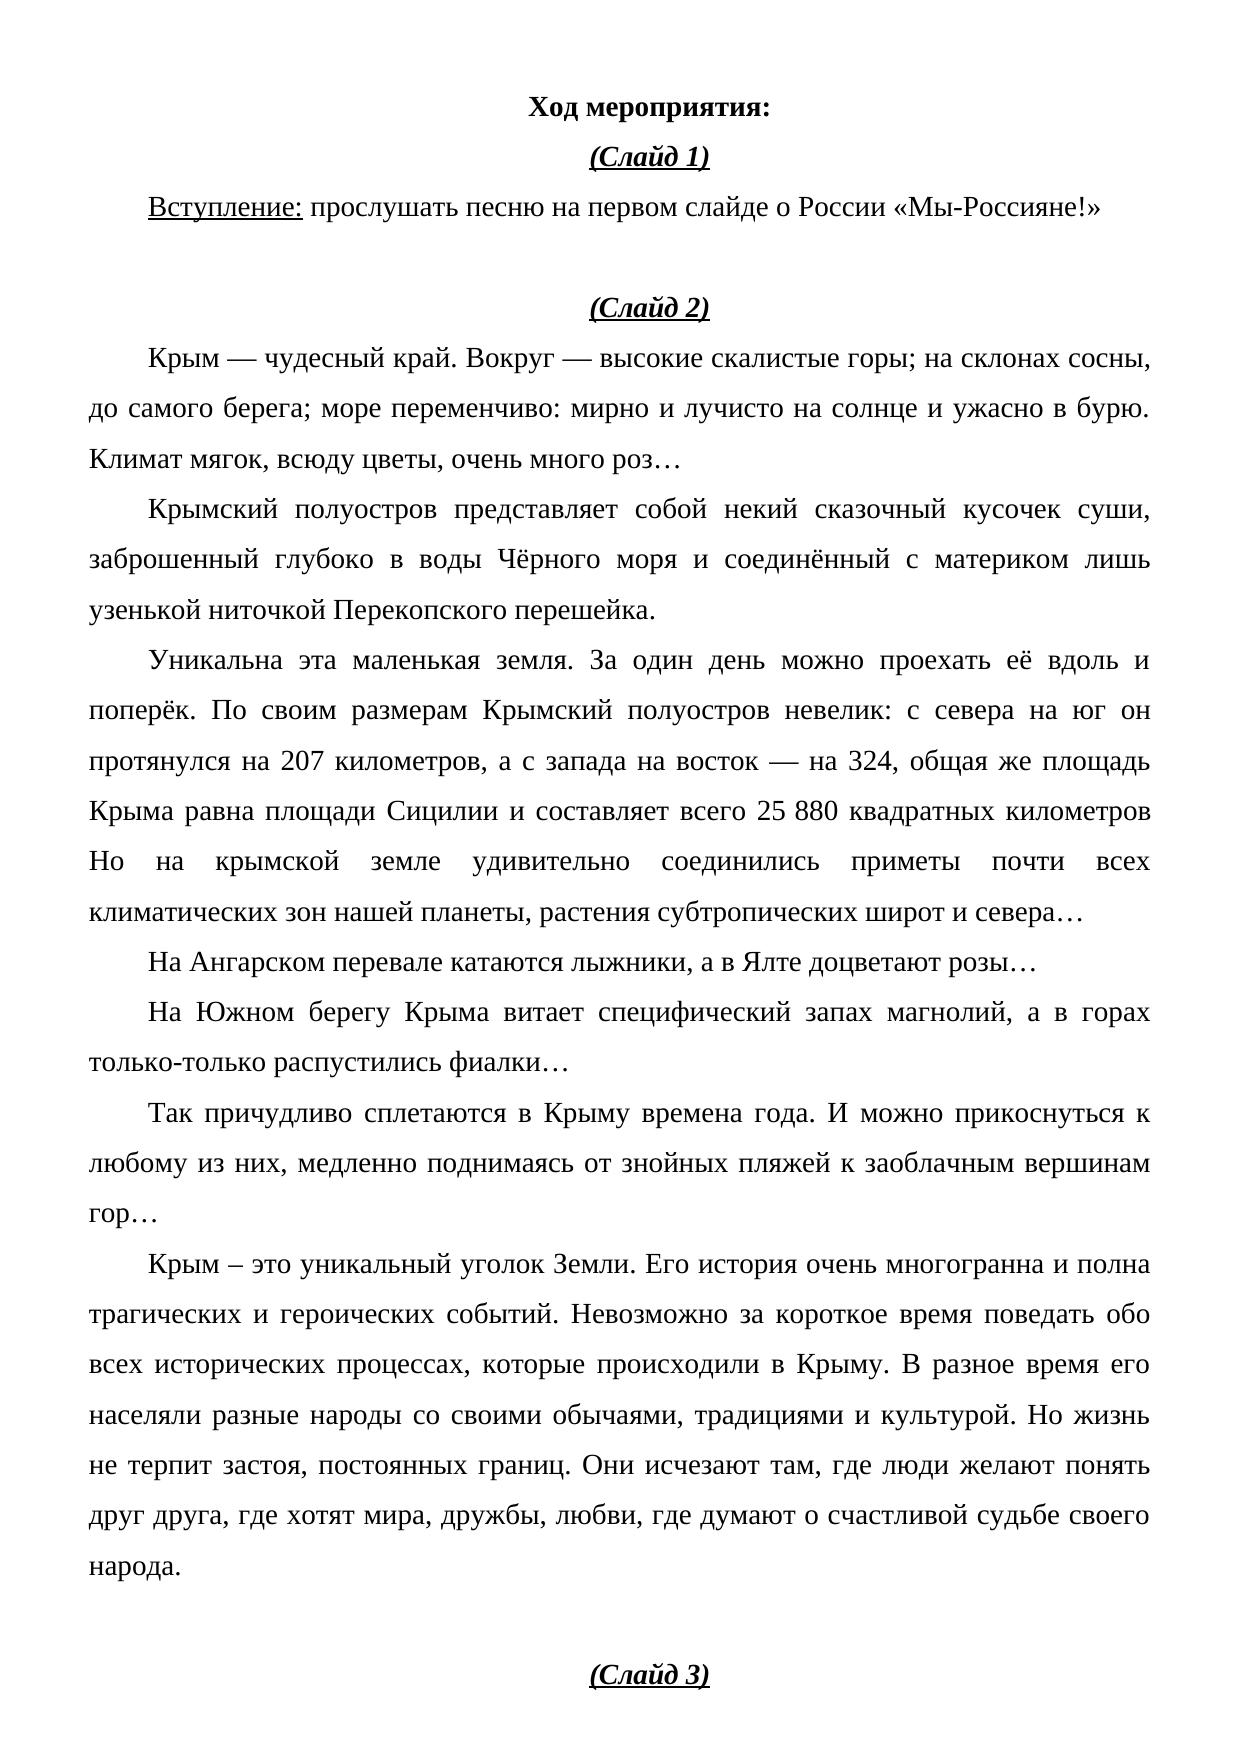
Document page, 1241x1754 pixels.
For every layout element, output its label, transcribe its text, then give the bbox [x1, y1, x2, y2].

text Так причудливо сплетаются в Крыму времена года. И можно прикоснуться к любому из них, медленно поднимаясь от знойных пляжей к заоблачным вершинам гор… [89, 1095, 1152, 1229]
text (Слайд 1) [89, 139, 1152, 172]
text Крым – это уникальный уголок Земли. Его история очень многогранна и полна трагических и героических событий. Невозможно за короткое время поведать обо всех исторических процессах, которые происходили в Крыму. В разное время его населяли разные народы со своими обычаями, традициями и культурой. Но жизнь не терпит застоя, постоянных границ. Они исчезают там, где люди желают понять друг друга, где хотят мира, дружбы, любви, где думают о счастливой судьбе своего народа. [89, 1246, 1152, 1581]
text Крым — чудесный край. Вокруг — высокие скалистые горы; на склонах сосны, до самого берега; море переменчиво: мирно и лучисто на солнце и ужасно в бурю. Климат мягок, всюду цветы, очень много роз… [89, 340, 1152, 474]
text Вступление: прослушать песню на первом слайде о России «Мы-Россияне!» [89, 189, 1152, 223]
text Крымский полуостров представляет собой некий сказочный кусочек суши, заброшенный глубоко в воды Чёрного моря и соединённый с материком лишь узенькой ниточкой Перекопского перешейка. [89, 491, 1152, 625]
text Уникальна эта маленькая земля. За один день можно проехать её вдоль и поперёк. По своим размерам Крымский полуостров невелик: с севера на юг он протянулся на 207 километров, а с запада на восток — на 324, общая же площадь Крыма равна площади Сицилии и составляет всего 25 880 квадратных километров Но на крымской земле удивительно соединились приметы почти всех климатических зон нашей планеты, растения субтропических широт и севера… [89, 642, 1152, 927]
text На Южном берегу Крыма витает специфический запах магнолий, а в горах только-только распустились фиалки… [89, 994, 1152, 1078]
text (Слайд 2) [89, 290, 1152, 323]
text На Ангарском перевале катаются лыжники, а в Ялте доцветают розы… [89, 944, 1152, 977]
text Ход мероприятия: [89, 89, 1152, 122]
text (Слайд 3) [89, 1657, 1152, 1691]
